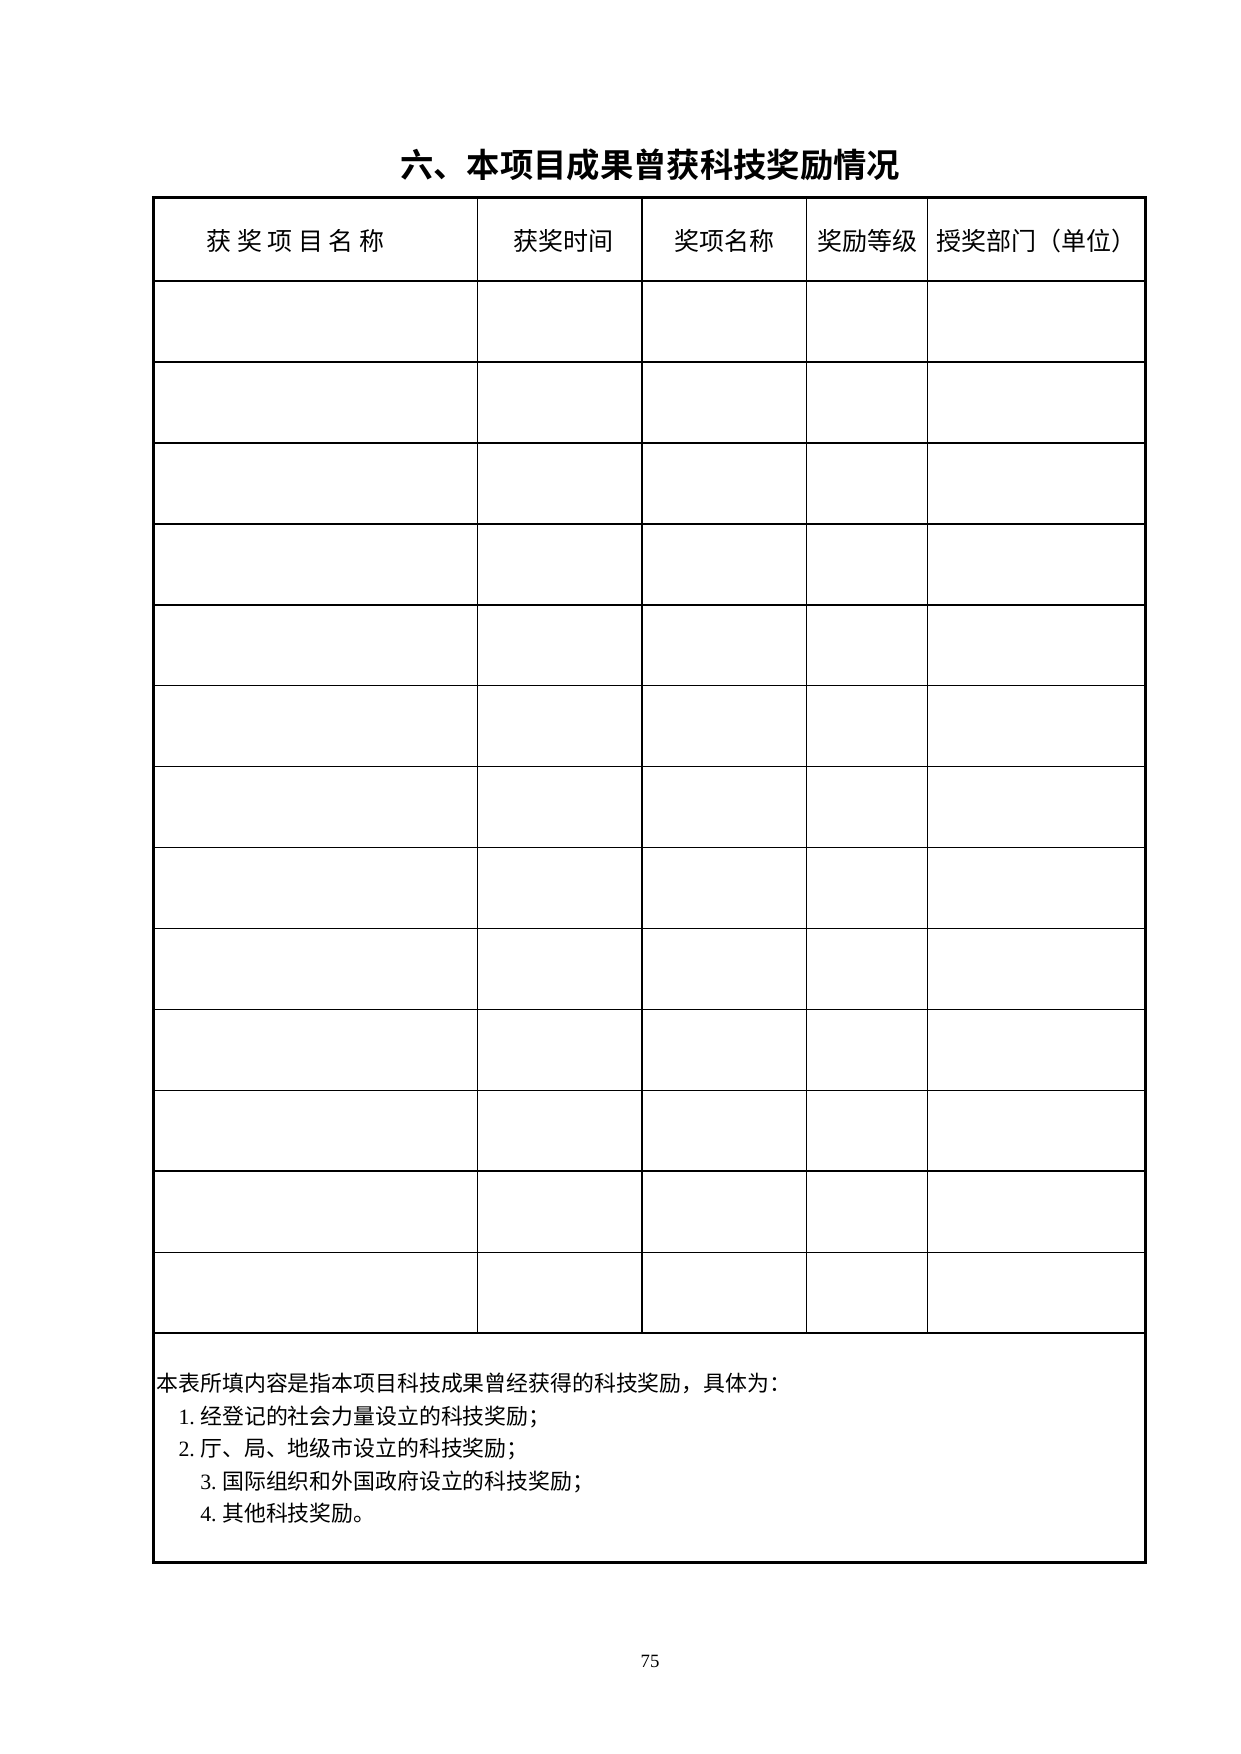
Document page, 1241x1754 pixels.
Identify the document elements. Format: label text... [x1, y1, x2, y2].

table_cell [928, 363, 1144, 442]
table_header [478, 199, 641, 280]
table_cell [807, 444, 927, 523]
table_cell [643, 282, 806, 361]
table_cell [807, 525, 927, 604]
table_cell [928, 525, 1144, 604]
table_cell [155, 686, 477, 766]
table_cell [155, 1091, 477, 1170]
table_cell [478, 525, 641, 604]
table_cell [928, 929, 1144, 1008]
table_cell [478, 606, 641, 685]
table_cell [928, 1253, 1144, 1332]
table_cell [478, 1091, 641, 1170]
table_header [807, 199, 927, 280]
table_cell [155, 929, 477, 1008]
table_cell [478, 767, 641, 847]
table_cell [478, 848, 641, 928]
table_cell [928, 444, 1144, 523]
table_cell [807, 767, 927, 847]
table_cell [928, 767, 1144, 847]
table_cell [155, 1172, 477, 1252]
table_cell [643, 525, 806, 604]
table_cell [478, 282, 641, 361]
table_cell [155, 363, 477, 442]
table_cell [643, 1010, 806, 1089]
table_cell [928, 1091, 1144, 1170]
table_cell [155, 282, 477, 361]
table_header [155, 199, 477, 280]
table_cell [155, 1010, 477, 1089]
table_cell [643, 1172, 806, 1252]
subtitle 六、本项目成果曾获科技奖励情况 [148, 131, 1152, 196]
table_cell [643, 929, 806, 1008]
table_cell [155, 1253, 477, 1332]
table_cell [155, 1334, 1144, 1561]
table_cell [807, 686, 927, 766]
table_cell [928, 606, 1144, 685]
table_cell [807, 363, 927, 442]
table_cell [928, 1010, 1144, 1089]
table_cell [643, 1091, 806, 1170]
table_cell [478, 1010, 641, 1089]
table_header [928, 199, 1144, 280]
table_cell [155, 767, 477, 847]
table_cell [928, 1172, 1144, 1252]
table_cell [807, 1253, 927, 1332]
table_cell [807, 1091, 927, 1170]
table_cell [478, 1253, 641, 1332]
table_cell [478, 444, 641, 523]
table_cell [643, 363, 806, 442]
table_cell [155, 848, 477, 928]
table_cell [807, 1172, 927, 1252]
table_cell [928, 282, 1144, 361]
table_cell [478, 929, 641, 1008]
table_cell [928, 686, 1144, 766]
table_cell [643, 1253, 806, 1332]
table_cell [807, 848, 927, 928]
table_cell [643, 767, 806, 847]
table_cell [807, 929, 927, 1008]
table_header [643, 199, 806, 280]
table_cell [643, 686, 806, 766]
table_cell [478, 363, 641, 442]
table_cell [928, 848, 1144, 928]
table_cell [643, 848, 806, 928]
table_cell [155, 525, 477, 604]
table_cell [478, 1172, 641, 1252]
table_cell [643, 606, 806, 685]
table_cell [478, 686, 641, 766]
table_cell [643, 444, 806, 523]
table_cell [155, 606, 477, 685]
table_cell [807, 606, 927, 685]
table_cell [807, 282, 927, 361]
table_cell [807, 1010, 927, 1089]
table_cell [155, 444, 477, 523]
